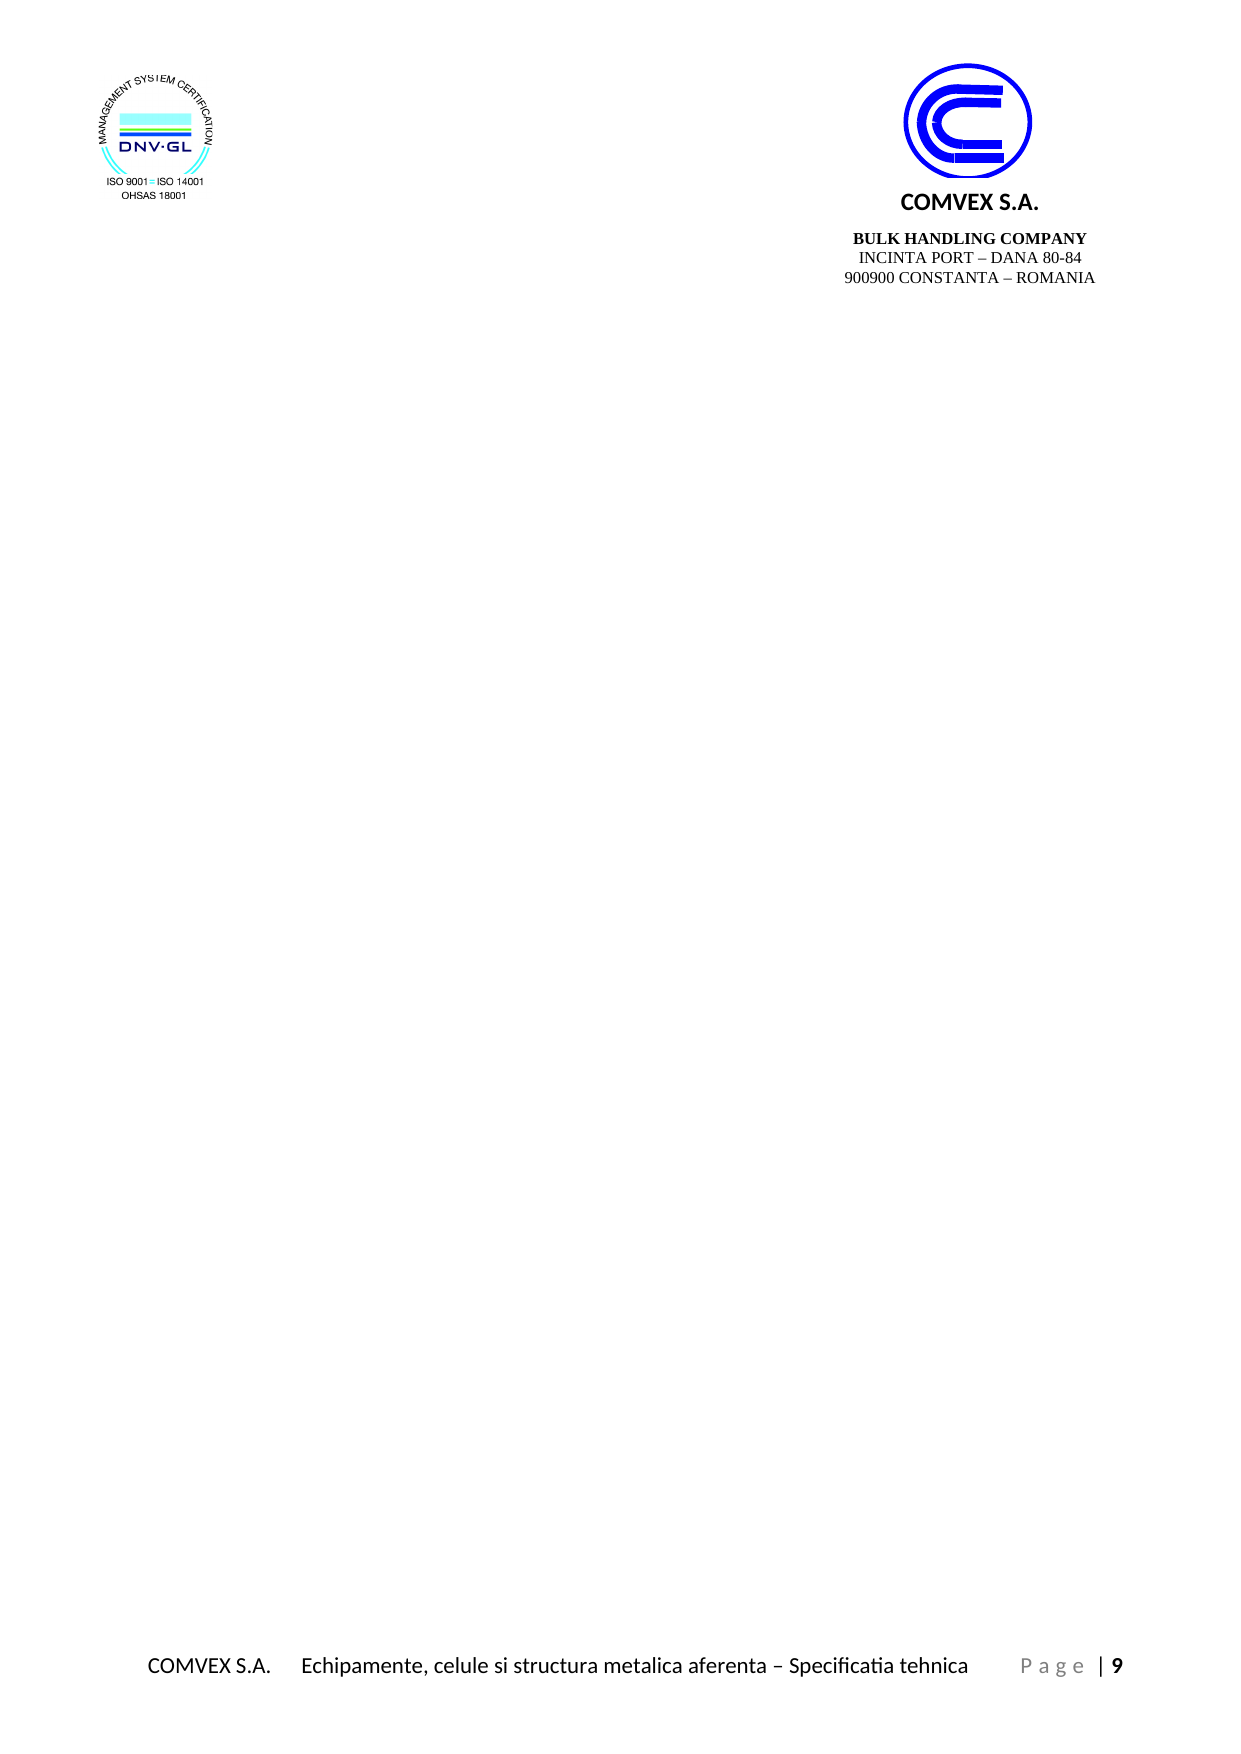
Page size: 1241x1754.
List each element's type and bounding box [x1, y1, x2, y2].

picture [98, 75, 213, 199]
